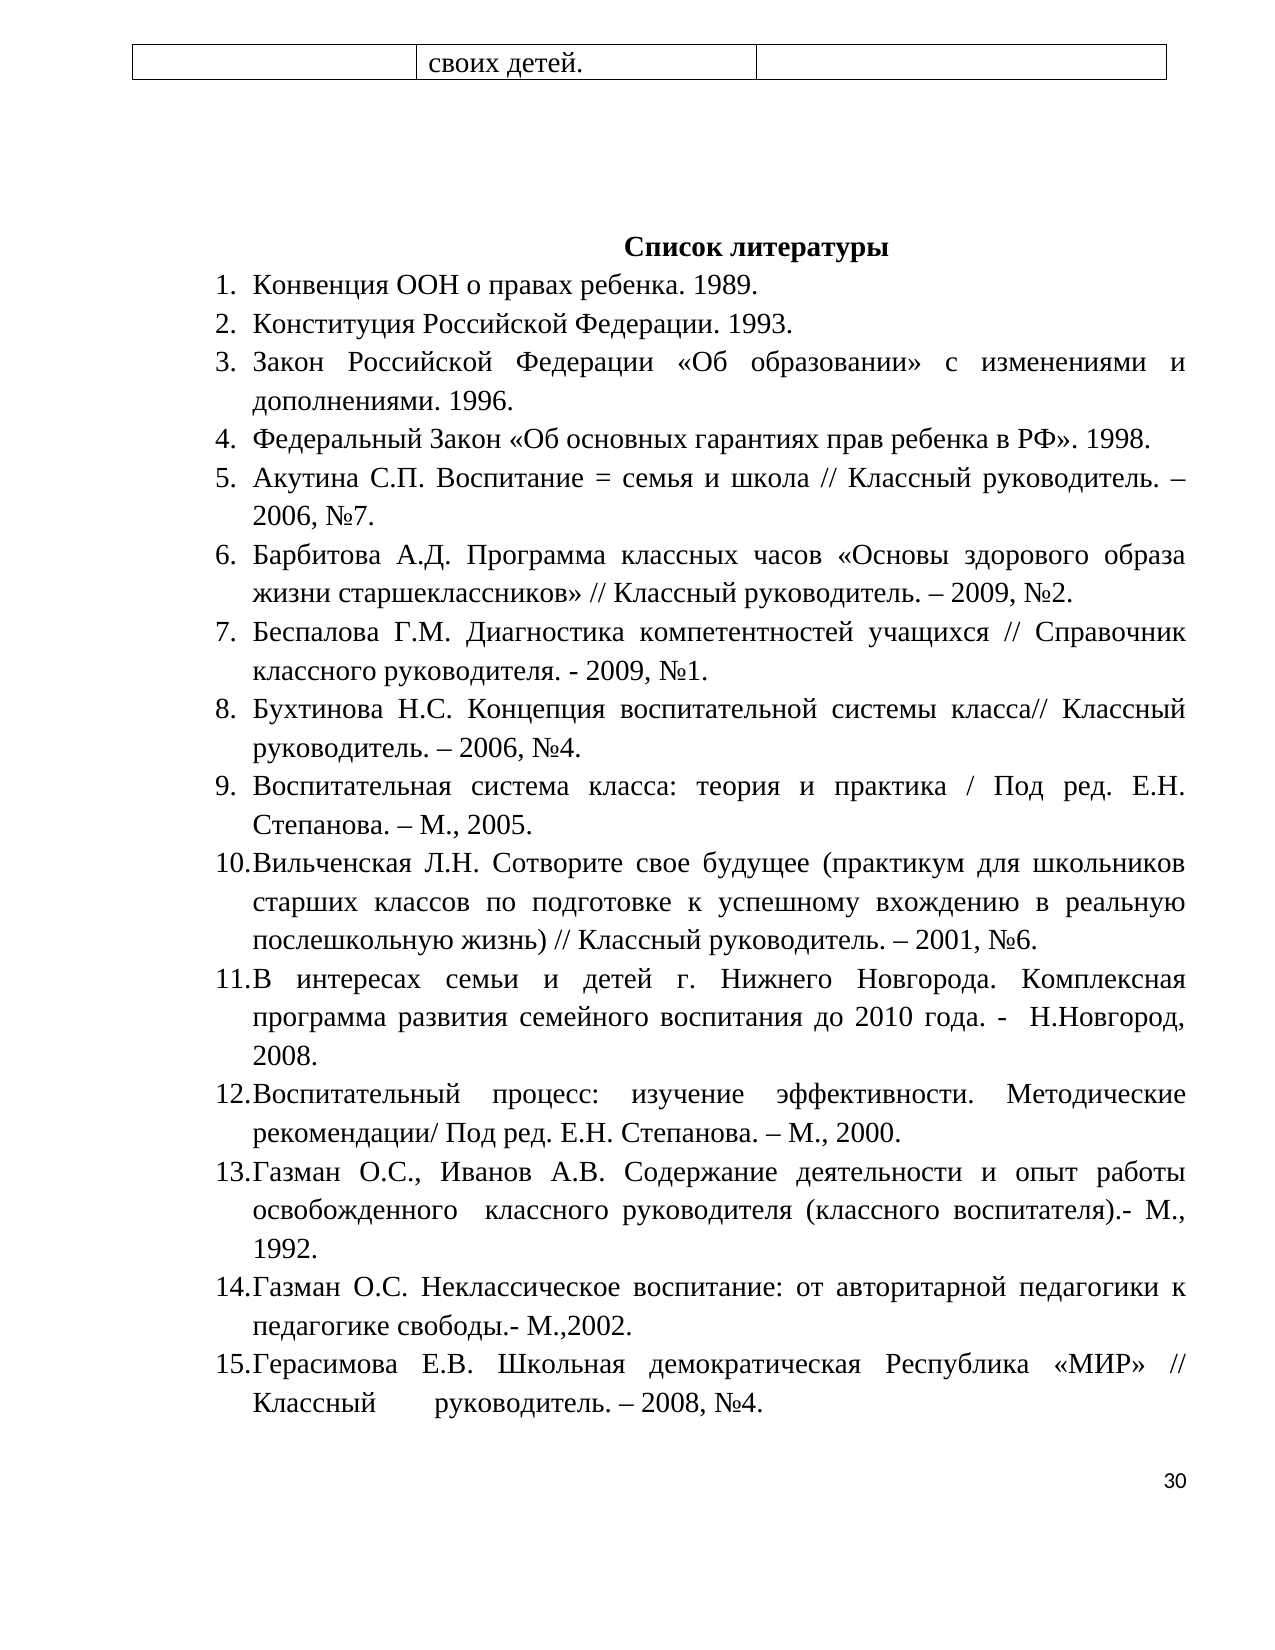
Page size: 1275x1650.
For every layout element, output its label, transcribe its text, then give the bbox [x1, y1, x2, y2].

list Беспалова Г.М. Диагностика компетентностей учащихся // Справочник классного руководителя. - 2009, №1. [215, 614, 1187, 686]
list Барбитова А.Д. Программа классных часов «Основы здорового образа жизни старшеклассников» // Классный руководитель. – 2009, №2. [215, 537, 1187, 609]
list Газман О.С. Неклассическое воспитание: от авторитарной педагогики к педагогике свободы.- М.,2002. [215, 1269, 1187, 1341]
list Герасимова Е.В. Школьная демократическая Республика «МИР» // Классный руководитель. – 2008, №4. [215, 1346, 1187, 1418]
list Бухтинова Н.С. Концепция воспитательной системы класса// Классный руководитель. – 2006, №4. [215, 691, 1187, 763]
list Воспитательный процесс: изучение эффективности. Методические рекомендации/ Под ред. Е.Н. Степанова. – М., 2000. [215, 1077, 1187, 1149]
list Конституция Российской Федерации. 1993. [215, 306, 1187, 339]
list В интересах семьи и детей г. Нижнего Новгорода. Комплексная программа развития семейного воспитания до 2010 года. - Н.Новгород, 2008. [215, 961, 1187, 1072]
list Закон Российской Федерации «Об образовании» с изменениями и дополнениями. 1996. [215, 344, 1187, 416]
list Газман О.С., Иванов А.В. Содержание деятельности и опыт работы освобожденного классного руководителя (классного воспитателя).- М., 1992. [215, 1154, 1187, 1264]
list Вильченская Л.Н. Сотворите свое будущее (практикум для школьников старших классов по подготовке к успешному вхождению в реальную послешкольную жизнь) // Классный руководитель. – 2001, №6. [215, 845, 1187, 956]
list Акутина С.П. Воспитание = семья и школа // Классный руководитель. – 2006, №7. [215, 460, 1187, 532]
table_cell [417, 45, 756, 79]
list Конвенция ООН о правах ребенка. 1989. [215, 267, 1187, 301]
list Список литературы [326, 229, 1187, 262]
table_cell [133, 45, 416, 79]
list Федеральный Закон «Об основных гарантиях прав ребенка в РФ». 1998. [215, 421, 1187, 455]
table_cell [757, 45, 1166, 79]
list Воспитательная система класса: теория и практика / Под ред. Е.Н. Степанова. – М., 2005. [215, 768, 1187, 840]
